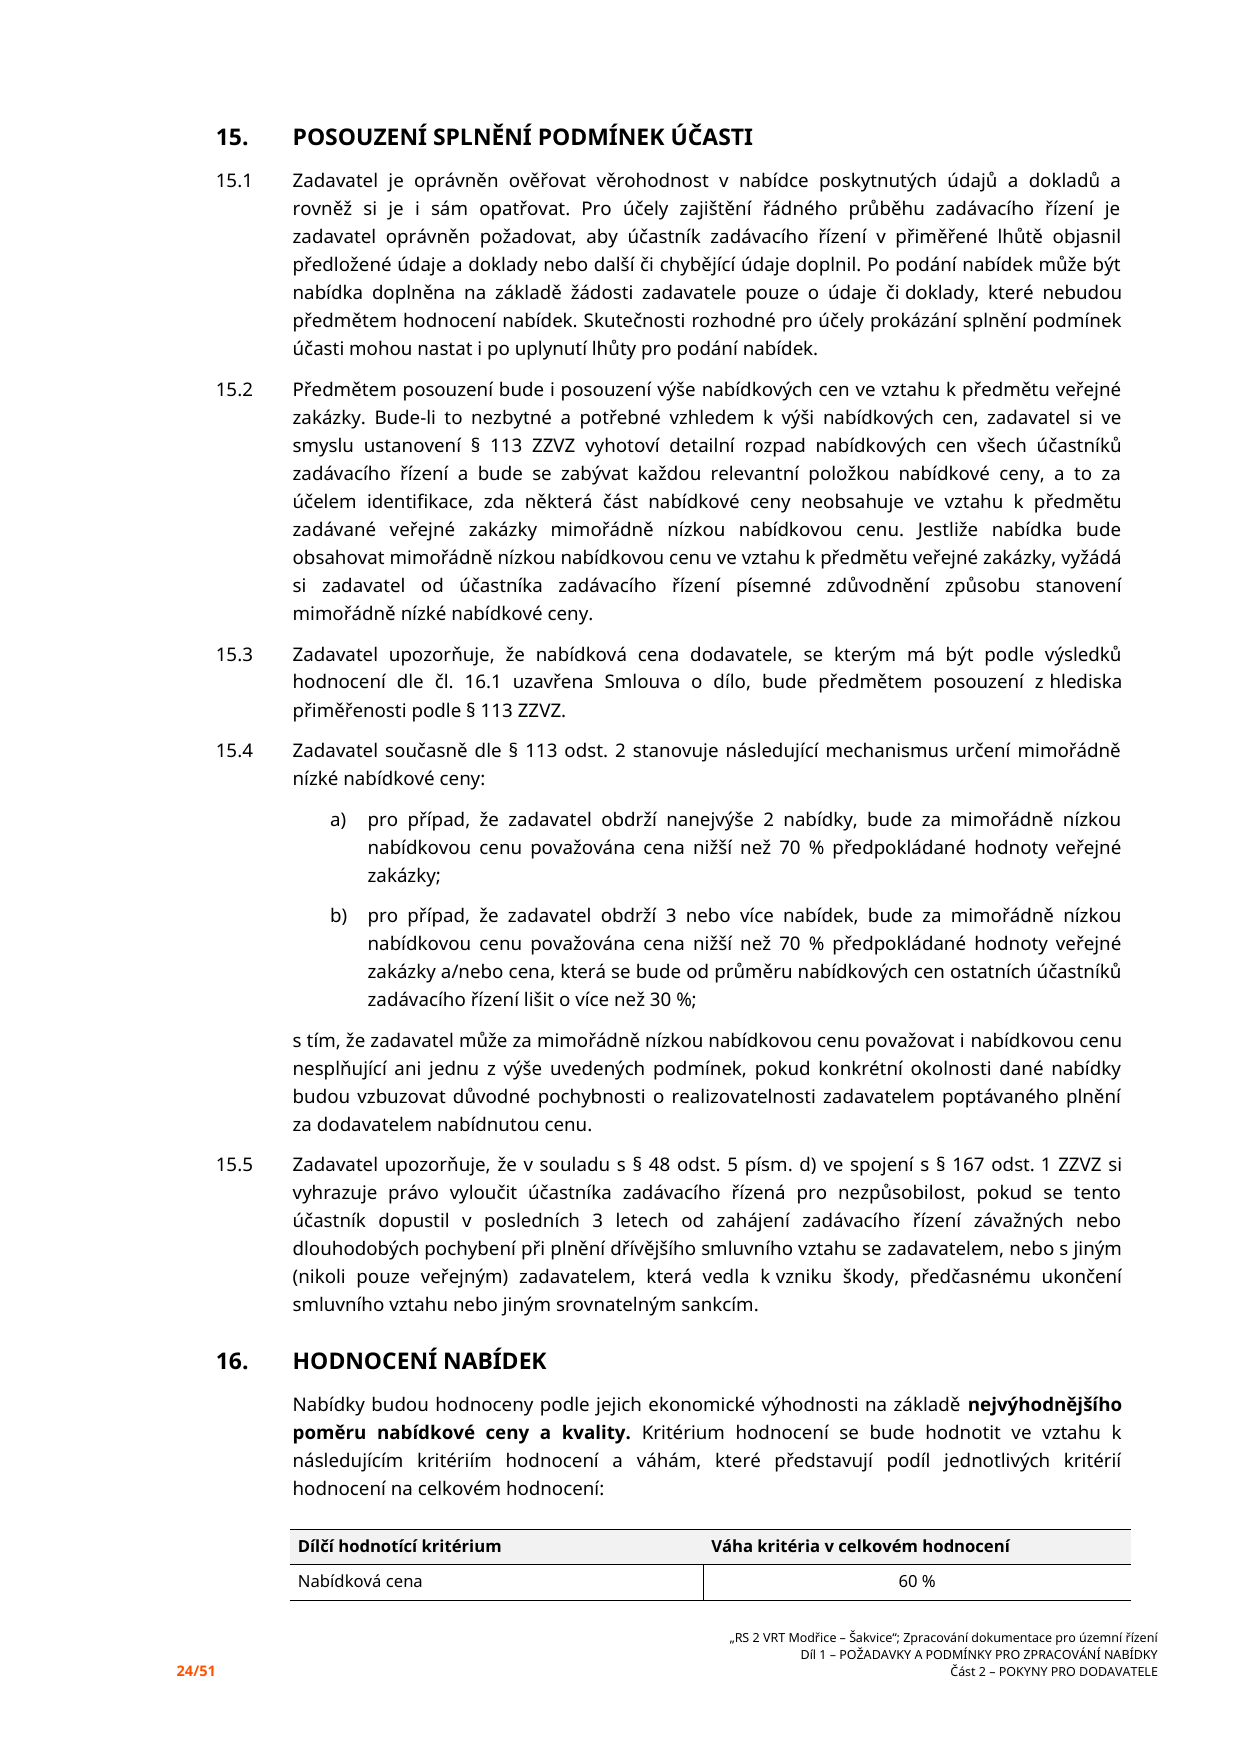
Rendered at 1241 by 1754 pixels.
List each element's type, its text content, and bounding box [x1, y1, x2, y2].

text Zadavatel je oprávněn ověřovat věrohodnost v nabídce poskytnutých údajů a dokladů a rovněž si je i sám opatřovat. Pro účely zajištění řádného průběhu zadávacího řízení je zadavatel oprávněn požadovat, aby účastník zadávacího řízení v přiměřené lhůtě objasnil předložené údaje a doklady nebo další či chybějící údaje doplnil. Po podání nabídek může být nabídka doplněna na základě žádosti zadavatele pouze o údaje či doklady, které nebudou předmětem hodnocení nabídek. Skutečnosti rozhodné pro účely prokázání splnění podmínek účasti mohou nastat i po uplynutí lhůty pro podání nabídek. [216, 167, 1122, 361]
text Zadavatel upozorňuje, že v souladu s § 48 odst. 5 písm. d) ve spojení s § 167 odst. 1 ZZVZ si vyhrazuje právo vyloučit účastníka zadávacího řízená pro nezpůsobilost, pokud se tento účastník dopustil v posledních 3 letech od zahájení zadávacího řízení závažných nebo dlouhodobých pochybení při plnění dřívějšího smluvního vztahu se zadavatelem, nebo s jiným (nikoli pouze veřejným) zadavatelem, která vedla k vzniku škody, předčasnému ukončení smluvního vztahu nebo jiným srovnatelným sankcím. [216, 1152, 1122, 1317]
list Nabídky budou hodnoceny podle jejich ekonomické výhodnosti na základě nejvýhodnějšího poměru nabídkové ceny a kvality. Kritérium hodnocení se bude hodnotit ve vztahu k následujícím kritériím hodnocení a váhám, které představují podíl jednotlivých kritérií hodnocení na celkovém hodnocení: [292, 1392, 1122, 1501]
text Předmětem posouzení bude i posouzení výše nabídkových cen ve vztahu k předmětu veřejné zakázky. Bude-li to nezbytné a potřebné vzhledem k výši nabídkových cen, zadavatel si ve smyslu ustanovení § 113 ZZVZ vyhotoví detailní rozpad nabídkových cen všech účastníků zadávacího řízení a bude se zabývat každou relevantní položkou nabídkové ceny, a to za účelem identifikace, zda některá část nabídkové ceny neobsahuje ve vztahu k předmětu zadávané veřejné zakázky mimořádně nízkou nabídkovou cenu. Jestliže nabídka bude obsahovat mimořádně nízkou nabídkovou cenu ve vztahu k předmětu veřejné zakázky, vyžádá si zadavatel od účastníka zadávacího řízení písemné zdůvodnění způsobu stanovení mimořádně nízké nabídkové ceny. [216, 376, 1122, 626]
list pro případ, že zadavatel obdrží 3 nebo více nabídek, bude za mimořádně nízkou nabídkovou cenu považována cena nižší než 70 % předpokládané hodnoty veřejné zakázky a/nebo cena, která se bude od průměru nabídkových cen ostatních účastníků zadávacího řízení lišit o více než 30 %; [330, 902, 1122, 1012]
table_header Dílčí hodnotící kritérium [290, 1530, 703, 1564]
table_header Váha kritéria v celkovém hodnocení [703, 1530, 1131, 1564]
list pro případ, že zadavatel obdrží nanejvýše 2 nabídky, bude za mimořádně nízkou nabídkovou cenu považována cena nižší než 70 % předpokládané hodnoty veřejné zakázky; [330, 806, 1122, 887]
text Zadavatel současně dle § 113 odst. 2 stanovuje následující mechanismus určení mimořádně nízké nabídkové ceny: [216, 737, 1122, 791]
list s tím, že zadavatel může za mimořádně nízkou nabídkovou cenu považovat i nabídkovou cenu nesplňující ani jednu z výše uvedených podmínek, pokud konkrétní okolnosti dané nabídky budou vzbuzovat důvodné pochybnosti o realizovatelnosti zadavatelem poptávaného plnění za dodavatelem nabídnutou cenu. [292, 1027, 1122, 1137]
text Zadavatel upozorňuje, že nabídková cena dodavatele, se kterým má být podle výsledků hodnocení dle čl. 16.1 uzavřena Smlouva o dílo, bude předmětem posouzení z hlediska přiměřenosti podle § 113 ZZVZ. [216, 641, 1122, 722]
text POSOUZENÍ SPLNĚNÍ PODMÍNEK ÚČASTI [216, 121, 1122, 152]
text HODNOCENÍ NABÍDEK [216, 1345, 1122, 1376]
table_cell 60 % [704, 1565, 1131, 1599]
table_cell Nabídková cena [290, 1565, 703, 1599]
